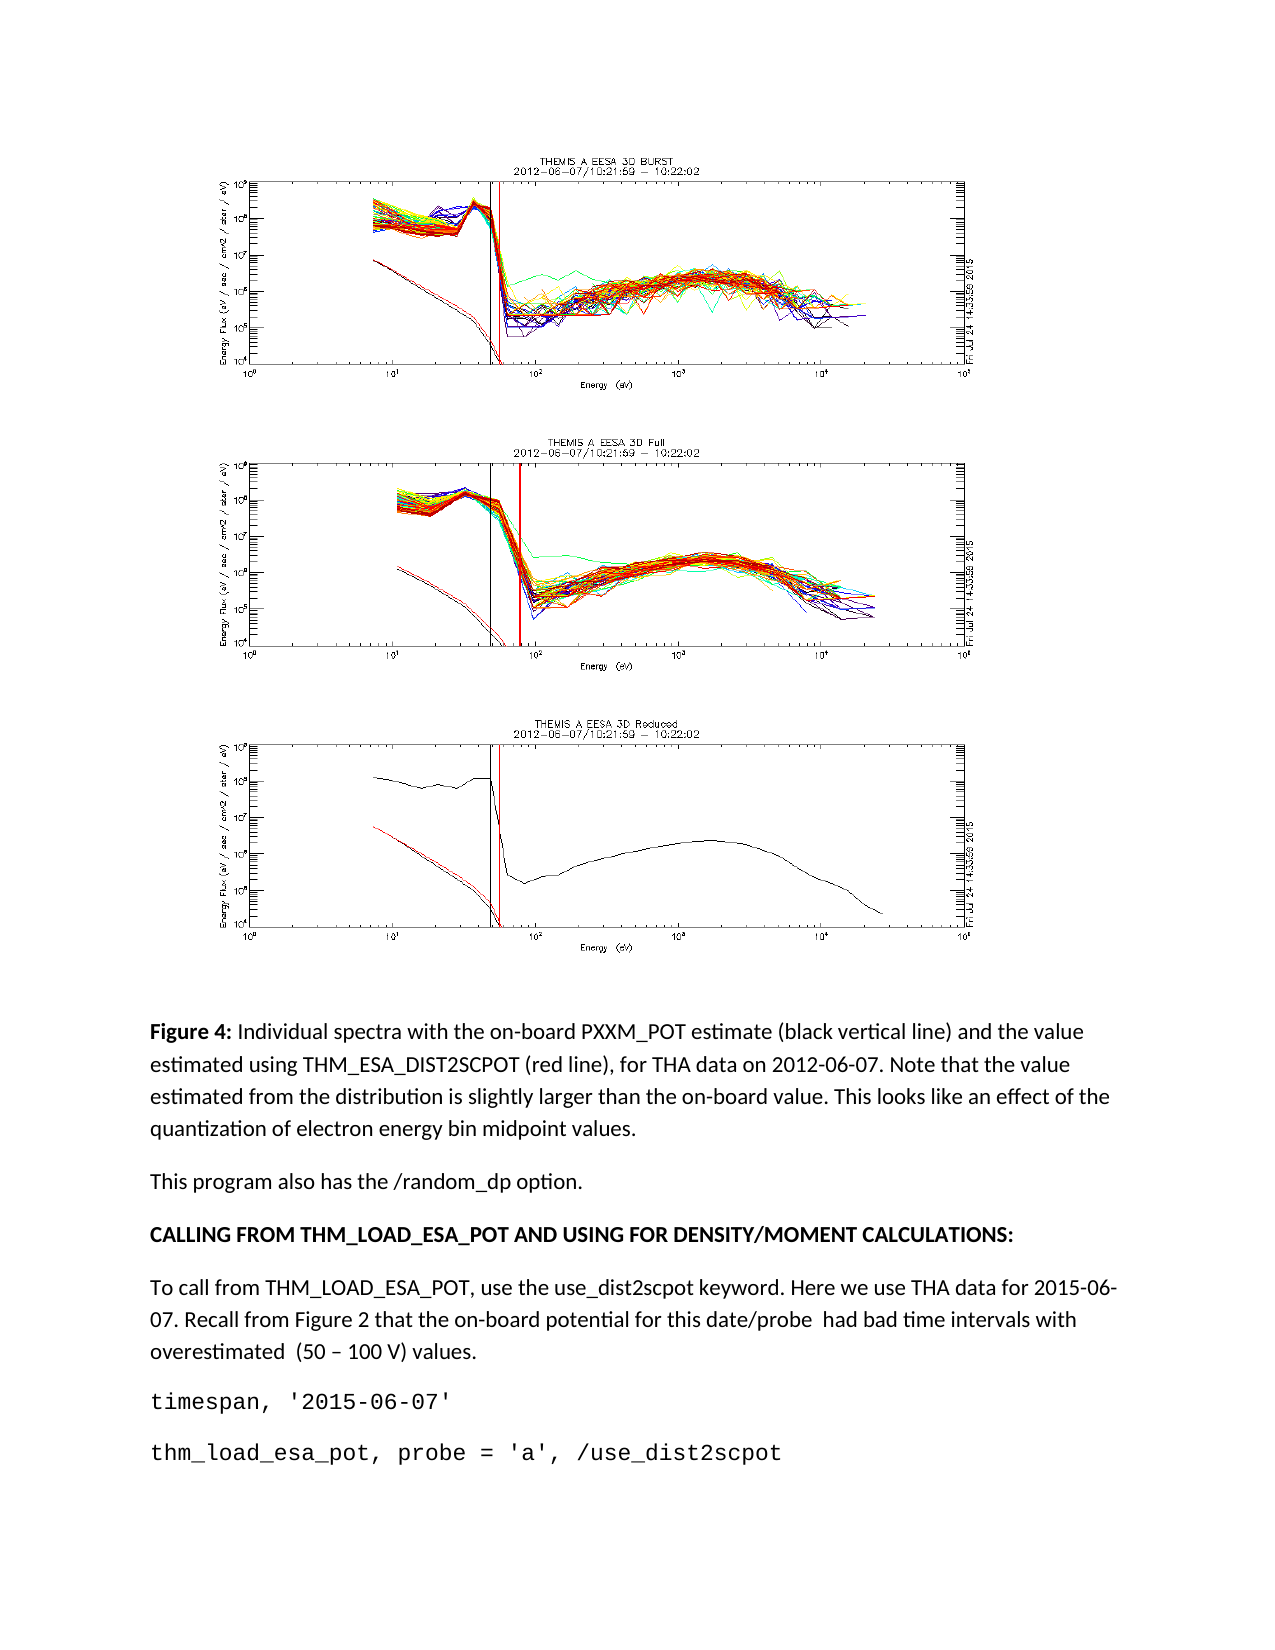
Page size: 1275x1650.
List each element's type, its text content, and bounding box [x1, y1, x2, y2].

text timespan, '2015-06-07' [150, 1391, 1125, 1416]
picture [150, 150, 993, 993]
text CALLING FROM THM_LOAD_ESA_POT AND USING FOR DENSITY/MOMENT CALCULATIONS: [150, 1220, 1125, 1248]
text thm_load_esa_pot, probe = 'a', /use_dist2scpot [150, 1441, 1125, 1467]
text This program also has the /random_dp option. [150, 1167, 1125, 1195]
text To call from THM_LOAD_ESA_POT, use the use_dist2scpot keyword. Here we use THA data for 2015-06-07. Recall from Figure 2 that the on-board potential for this date/probe had bad time intervals with overestimated (50 – 100 V) values. [150, 1273, 1125, 1366]
text Figure 4: Individual spectra with the on-board PXXM_POT estimate (black vertical line) and the value estimated using THM_ESA_DIST2SCPOT (red line), for THA data on 2012-06-07. Note that the value estimated from the distribution is slightly larger than the on-board value. This looks like an effect of the quantization of electron energy bin midpoint values. [150, 1017, 1125, 1142]
